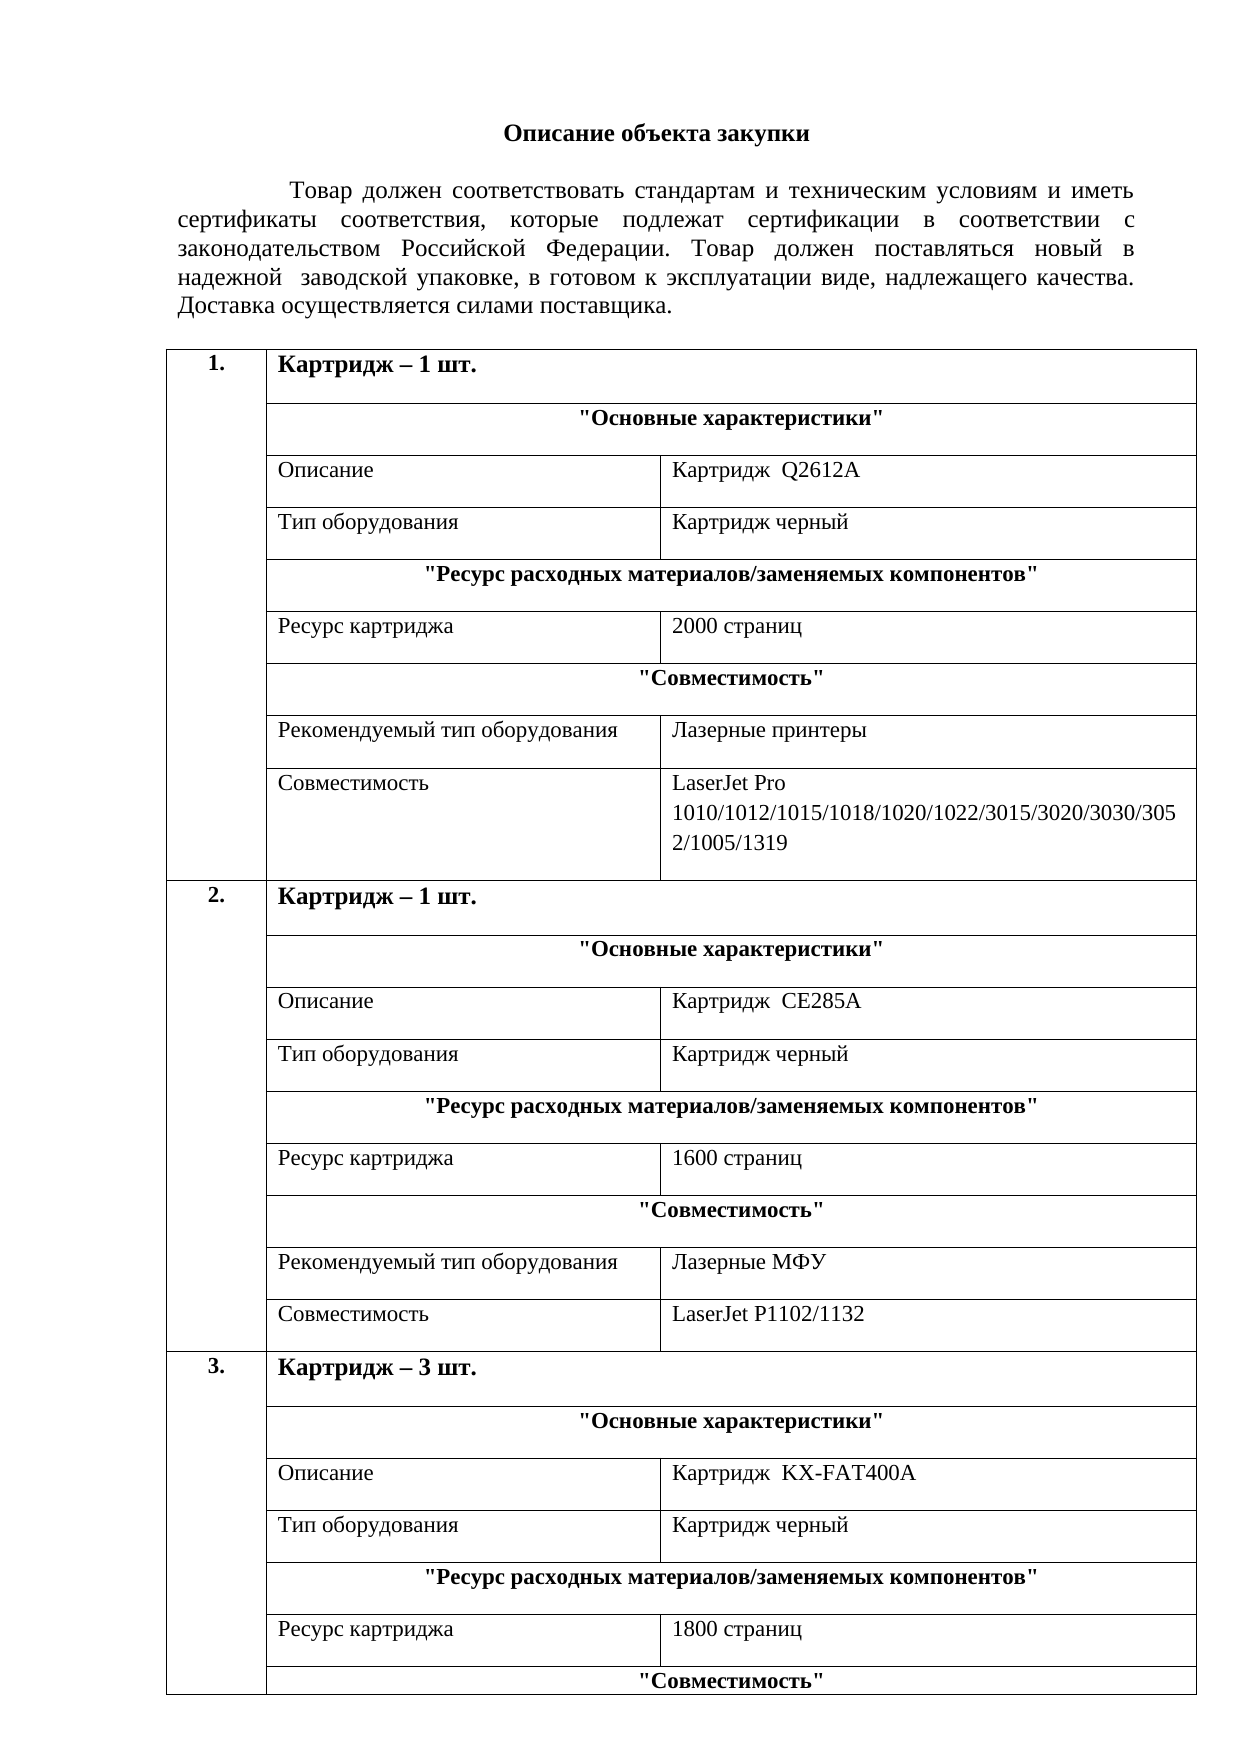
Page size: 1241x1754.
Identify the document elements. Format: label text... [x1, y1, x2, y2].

table_cell Рекомендуемый тип оборудования [267, 716, 660, 767]
table_cell Картридж черный [661, 1040, 1196, 1091]
table_header Картридж – 1 шт. [267, 350, 1196, 403]
text Описание объекта закупки [177, 118, 1136, 147]
table_cell "Совместимость" [267, 1196, 1196, 1247]
table_cell 2000 страниц [661, 612, 1196, 663]
table_cell "Ресурс расходных материалов/заменяемых компонентов" [267, 1563, 1196, 1614]
table_cell Описание [267, 1459, 660, 1510]
table_cell Картридж черный [661, 1511, 1196, 1562]
table_cell Картридж Q2612A [661, 456, 1196, 507]
table_cell "Совместимость" [267, 664, 1196, 715]
table_cell LaserJet Pro 1010/1012/1015/1018/1020/1022/3015/3020/3030/3052/1005/1319 [661, 769, 1196, 880]
table_cell Картридж черный [661, 508, 1196, 559]
table_cell Совместимость [267, 769, 660, 880]
table_cell Ресурс картриджа [267, 1144, 660, 1195]
text Товар должен соответствовать стандартам и техническим условиям и иметь сертификаты соответствия, которые подлежат сертификации в соответствии с законодательством Российской Федерации. Товар должен поставляться новый в надежной заводской упаковке, в готовом к эксплуатации виде, надлежащего качества. Доставка осуществляется силами поставщика. [177, 176, 1136, 320]
table_cell Лазерные принтеры [661, 716, 1196, 767]
table_cell 2. [167, 881, 266, 1351]
table_cell Ресурс картриджа [267, 1615, 660, 1666]
table_header 1. [167, 350, 266, 880]
table_cell 1800 страниц [661, 1615, 1196, 1666]
table_cell "Основные характеристики" [267, 936, 1196, 987]
table_cell Рекомендуемый тип оборудования [267, 1248, 660, 1299]
table_cell LaserJet P1102/1132 [661, 1300, 1196, 1351]
table_cell "Ресурс расходных материалов/заменяемых компонентов" [267, 560, 1196, 611]
table_cell Лазерные МФУ [661, 1248, 1196, 1299]
table_cell Ресурс картриджа [267, 612, 660, 663]
table_cell Описание [267, 988, 660, 1039]
table_cell Описание [267, 456, 660, 507]
table_cell Картридж CE285A [661, 988, 1196, 1039]
table_cell "Основные характеристики" [267, 1407, 1196, 1458]
table_cell Тип оборудования [267, 1040, 660, 1091]
table_cell Картридж – 3 шт. [267, 1352, 1196, 1406]
table_cell "Ресурс расходных материалов/заменяемых компонентов" [267, 1092, 1196, 1143]
table_cell Картридж – 1 шт. [267, 881, 1196, 934]
table_cell Картридж KX-FAT400A [661, 1459, 1196, 1510]
table_cell 1600 страниц [661, 1144, 1196, 1195]
table_cell 3. [167, 1352, 266, 1693]
table_cell Тип оборудования [267, 1511, 660, 1562]
table_cell Совместимость [267, 1300, 660, 1351]
table_cell Тип оборудования [267, 508, 660, 559]
table_cell "Основные характеристики" [267, 404, 1196, 455]
table_cell "Совместимость" [267, 1667, 1196, 1693]
